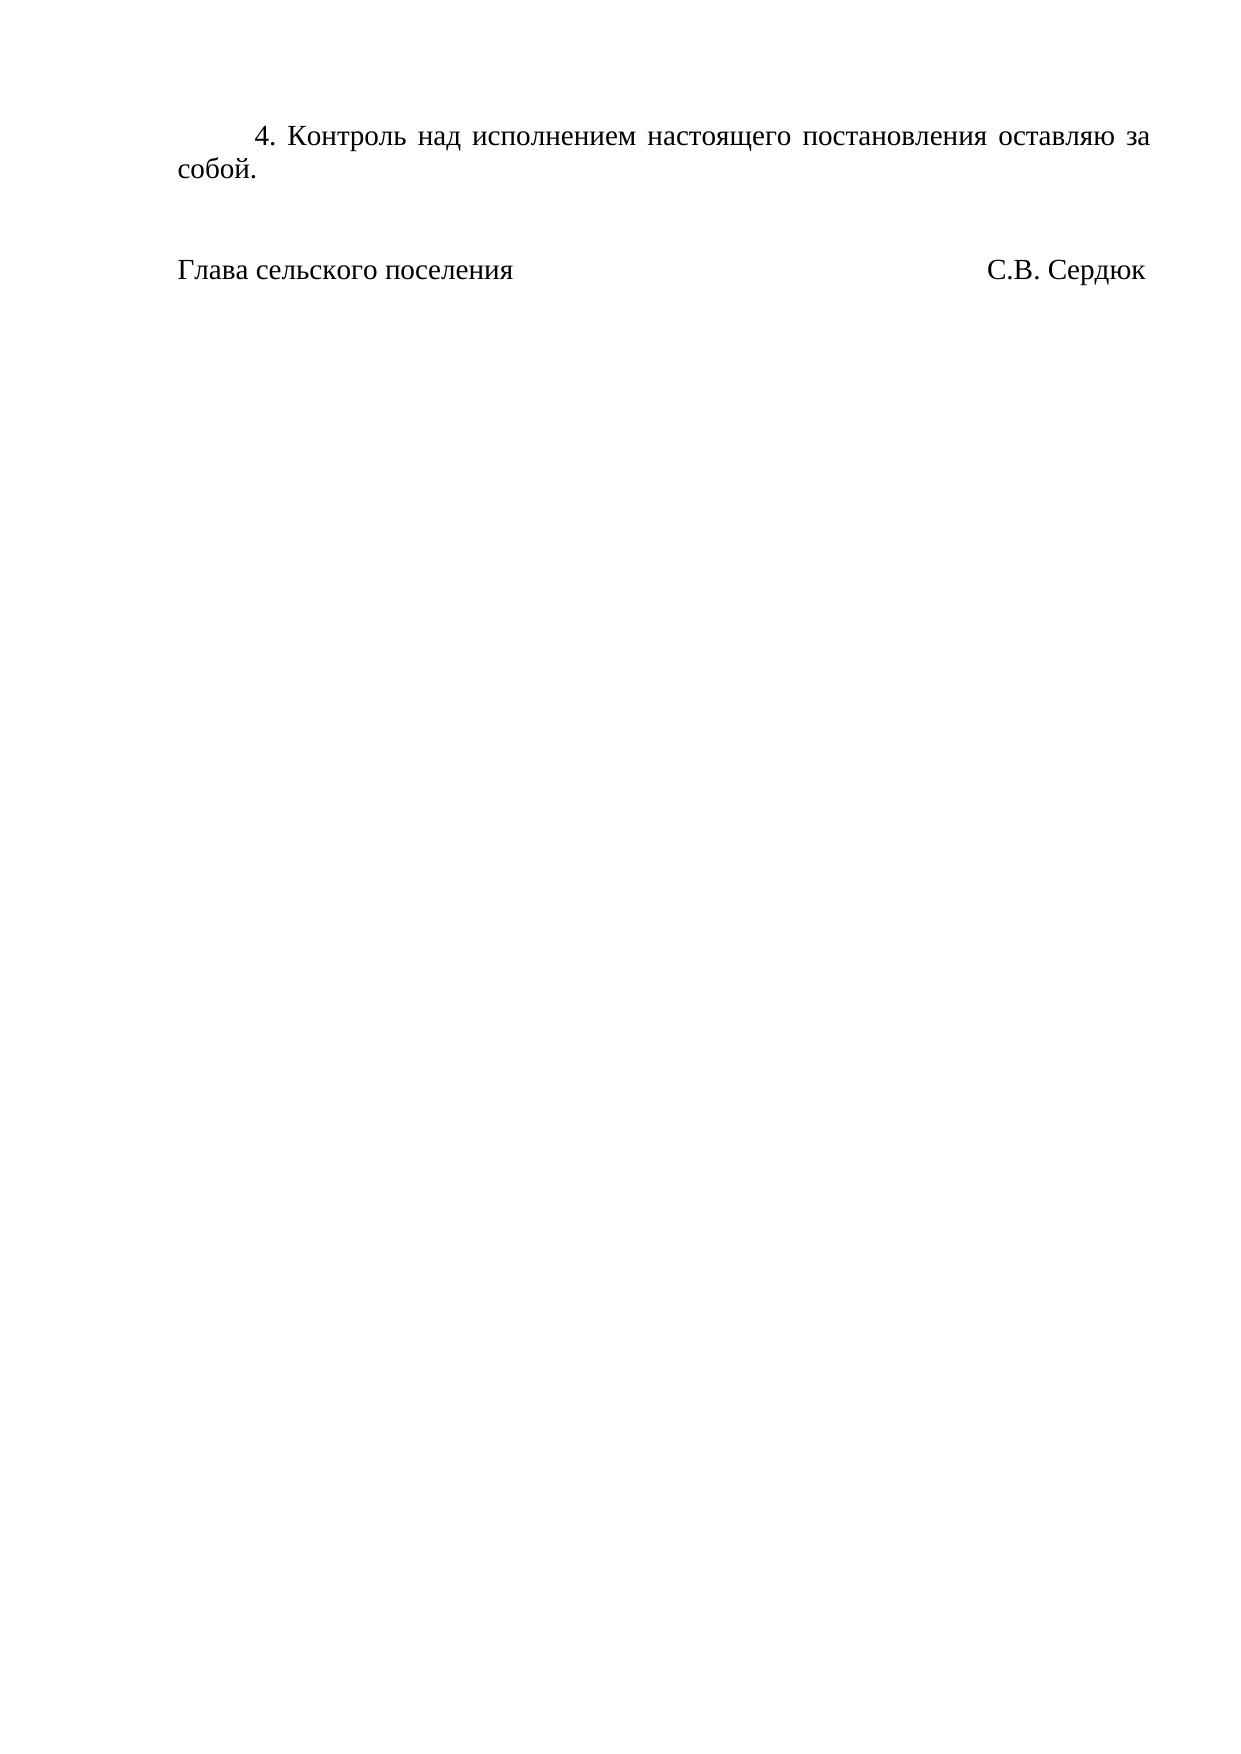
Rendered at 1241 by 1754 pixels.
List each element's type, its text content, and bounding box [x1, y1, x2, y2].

text 4. Контроль над исполнением настоящего постановления оставляю за собой. [177, 118, 1152, 185]
text Глава сельского поселения С.В. Сердюк [177, 252, 1152, 286]
